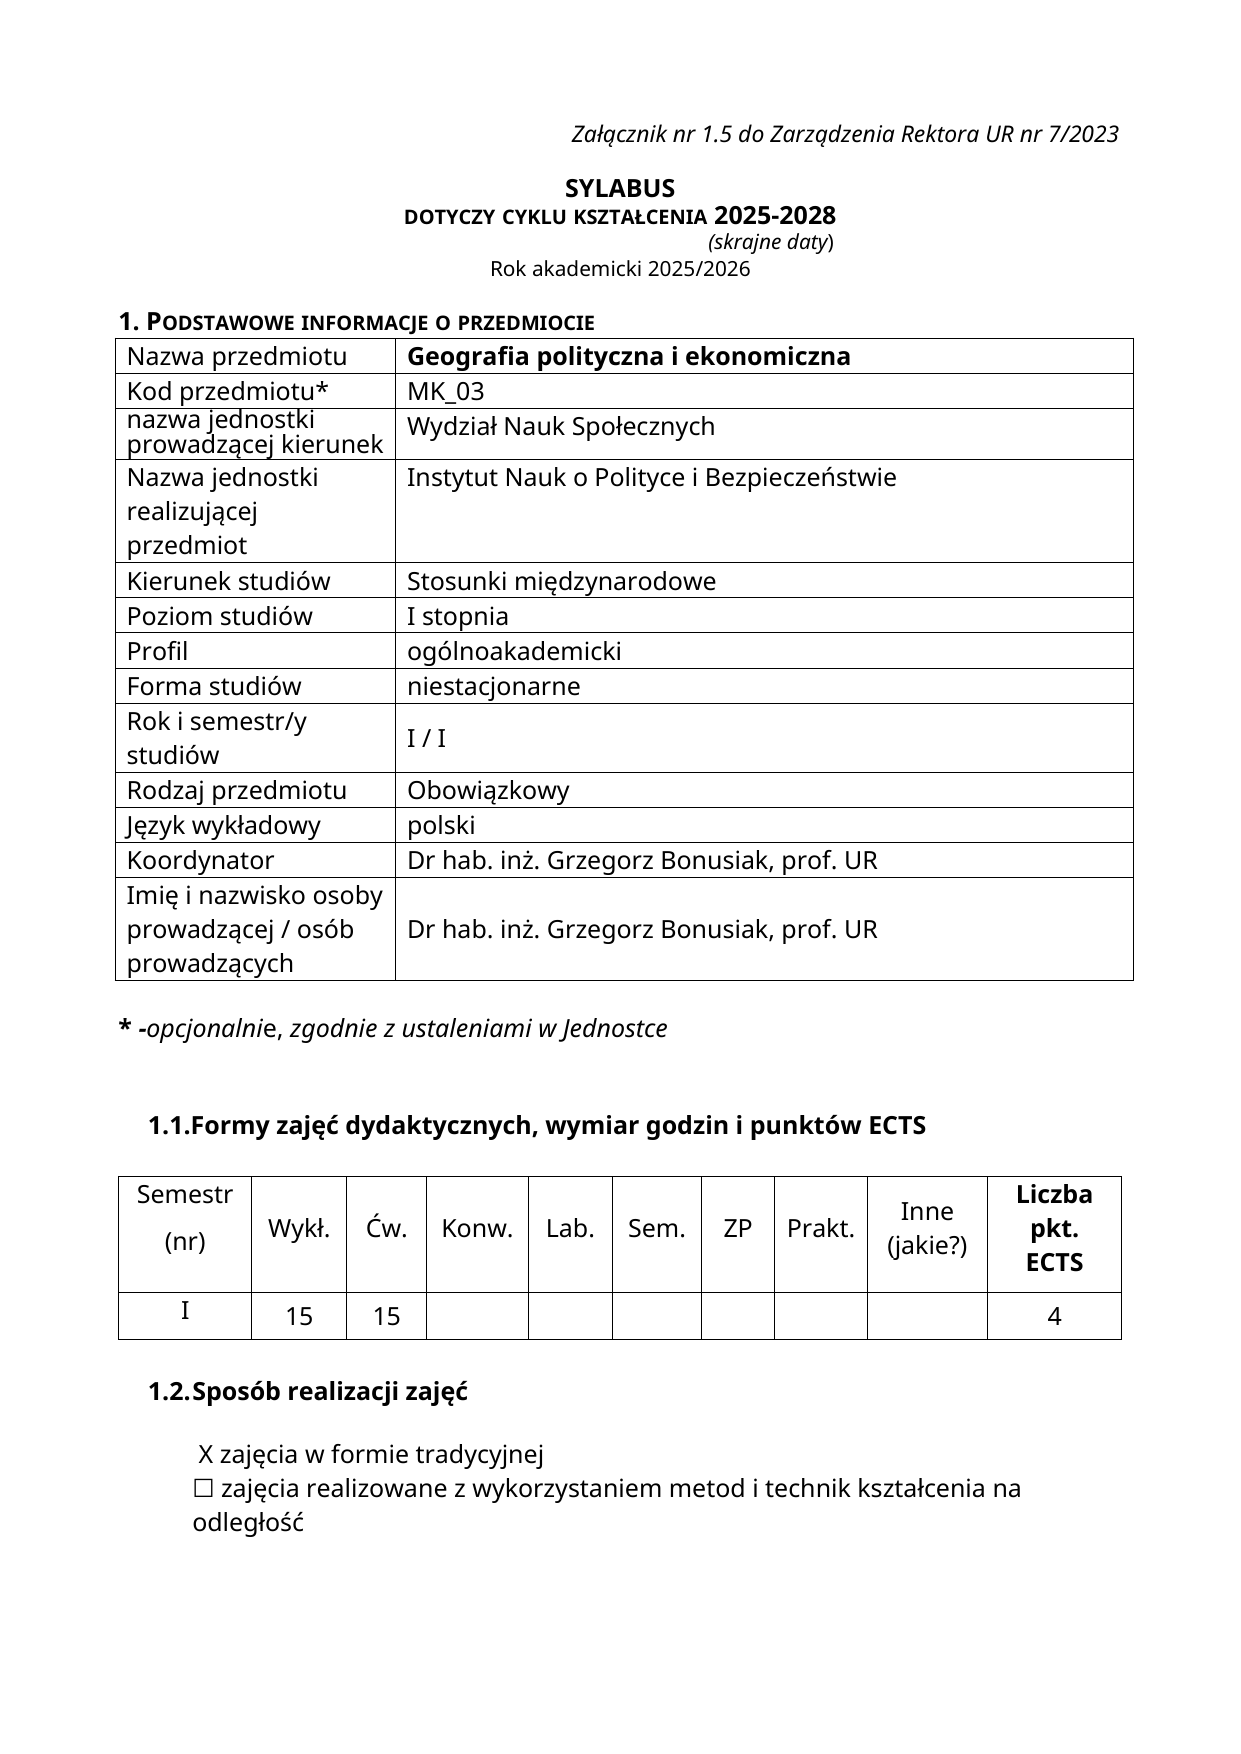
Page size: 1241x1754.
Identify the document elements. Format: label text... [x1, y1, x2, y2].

table_cell [427, 1293, 528, 1339]
table_cell Imię i nazwisko osoby prowadzącej / osób prowadzących [116, 878, 395, 980]
text (skrajne daty) [634, 229, 1122, 254]
table_cell I stopnia [396, 598, 1133, 632]
table_cell [702, 1293, 774, 1339]
table_cell I [119, 1293, 251, 1339]
table_header Nazwa przedmiotu [116, 339, 395, 373]
table_cell Wydział Nauk Społecznych [396, 409, 1133, 459]
table_cell Forma studiów [116, 669, 395, 702]
table_header Geografia polityczna i ekonomiczna [396, 339, 1133, 373]
text SYLABUS [118, 170, 1122, 204]
table_cell [529, 1293, 612, 1339]
text X zajęcia w formie tradycyjnej [192, 1437, 1122, 1471]
table_header Liczba pkt. ECTS [988, 1177, 1121, 1292]
table_cell 15 [252, 1293, 346, 1339]
table_cell Kod przedmiotu* [116, 374, 395, 408]
table_cell Dr hab. inż. Grzegorz Bonusiak, prof. UR [396, 843, 1133, 877]
table_header Lab. [529, 1177, 612, 1292]
table_header Konw. [427, 1177, 528, 1292]
table_cell [613, 1293, 701, 1339]
table_cell Stosunki międzynarodowe [396, 563, 1133, 597]
table_cell Profil [116, 633, 395, 667]
table_cell Język wykładowy [116, 808, 395, 842]
table_cell I / I [396, 704, 1133, 772]
table_cell Obowiązkowy [396, 773, 1133, 807]
table_cell Dr hab. inż. Grzegorz Bonusiak, prof. UR [396, 878, 1133, 980]
table_cell niestacjonarne [396, 669, 1133, 702]
table_header ZP [702, 1177, 774, 1292]
table_cell [775, 1293, 867, 1339]
text 1. Podstawowe informacje o przedmiocie [118, 303, 1122, 338]
table_cell 4 [988, 1293, 1121, 1339]
table_cell Poziom studiów [116, 598, 395, 632]
table_cell [868, 1293, 987, 1339]
table_cell Rodzaj przedmiotu [116, 773, 395, 807]
text * -opcjonalnie, zgodnie z ustaleniami w Jednostce [118, 1010, 1122, 1044]
table_cell Instytut Nauk o Polityce i Bezpieczeństwie [396, 460, 1133, 562]
text 1.2. Sposób realizacji zajęć [148, 1374, 1122, 1408]
table_cell Koordynator [116, 843, 395, 877]
table_cell Kierunek studiów [116, 563, 395, 597]
text Rok akademicki 2025/2026 [118, 254, 1122, 283]
text 1.1.Formy zajęć dydaktycznych, wymiar godzin i punktów ECTS [148, 1108, 1122, 1142]
table_cell ogólnoakademicki [396, 633, 1133, 667]
text dotyczy cyklu kształcenia 2025-2028 [118, 204, 1122, 229]
table_cell Nazwa jednostki realizującej przedmiot [116, 460, 395, 562]
text ☐ zajęcia realizowane z wykorzystaniem metod i technik kształcenia na odległość [192, 1471, 1122, 1539]
table_header Inne (jakie?) [868, 1177, 987, 1292]
table_cell MK_03 [396, 374, 1133, 408]
table_header Prakt. [775, 1177, 867, 1292]
table_cell Rok i semestr/y studiów [116, 704, 395, 772]
table_header Sem. [613, 1177, 701, 1292]
table_cell polski [396, 808, 1133, 842]
table_header Ćw. [347, 1177, 426, 1292]
table_cell nazwa jednostki prowadzącej kierunek [116, 409, 395, 459]
table_header Wykł. [252, 1177, 346, 1292]
text Załącznik nr 1.5 do Zarządzenia Rektora UR nr 7/2023 [118, 118, 1122, 149]
table_cell 15 [347, 1293, 426, 1339]
table_header Semestr (nr) [119, 1177, 251, 1292]
